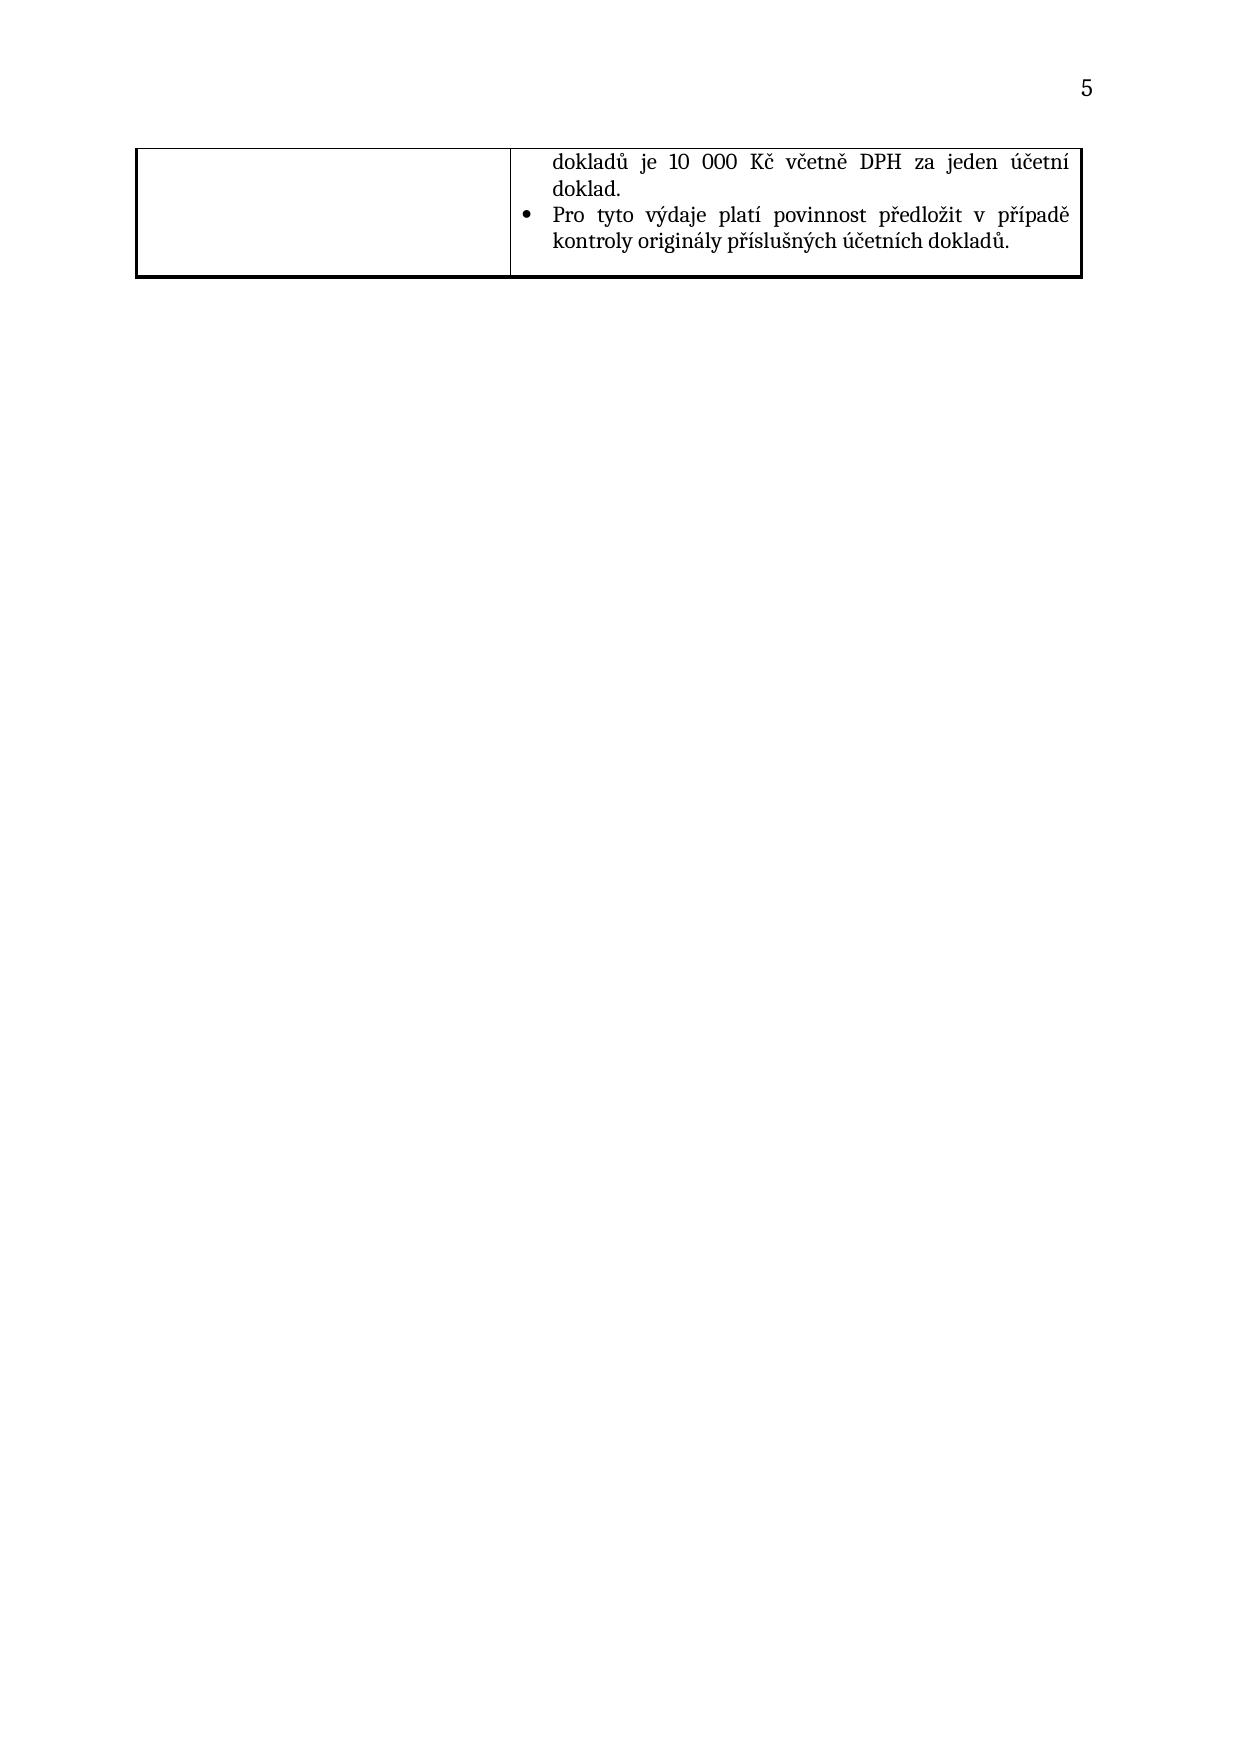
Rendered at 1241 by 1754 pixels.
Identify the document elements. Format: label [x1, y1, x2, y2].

table_cell [138, 149, 510, 275]
table_cell [511, 149, 1080, 275]
